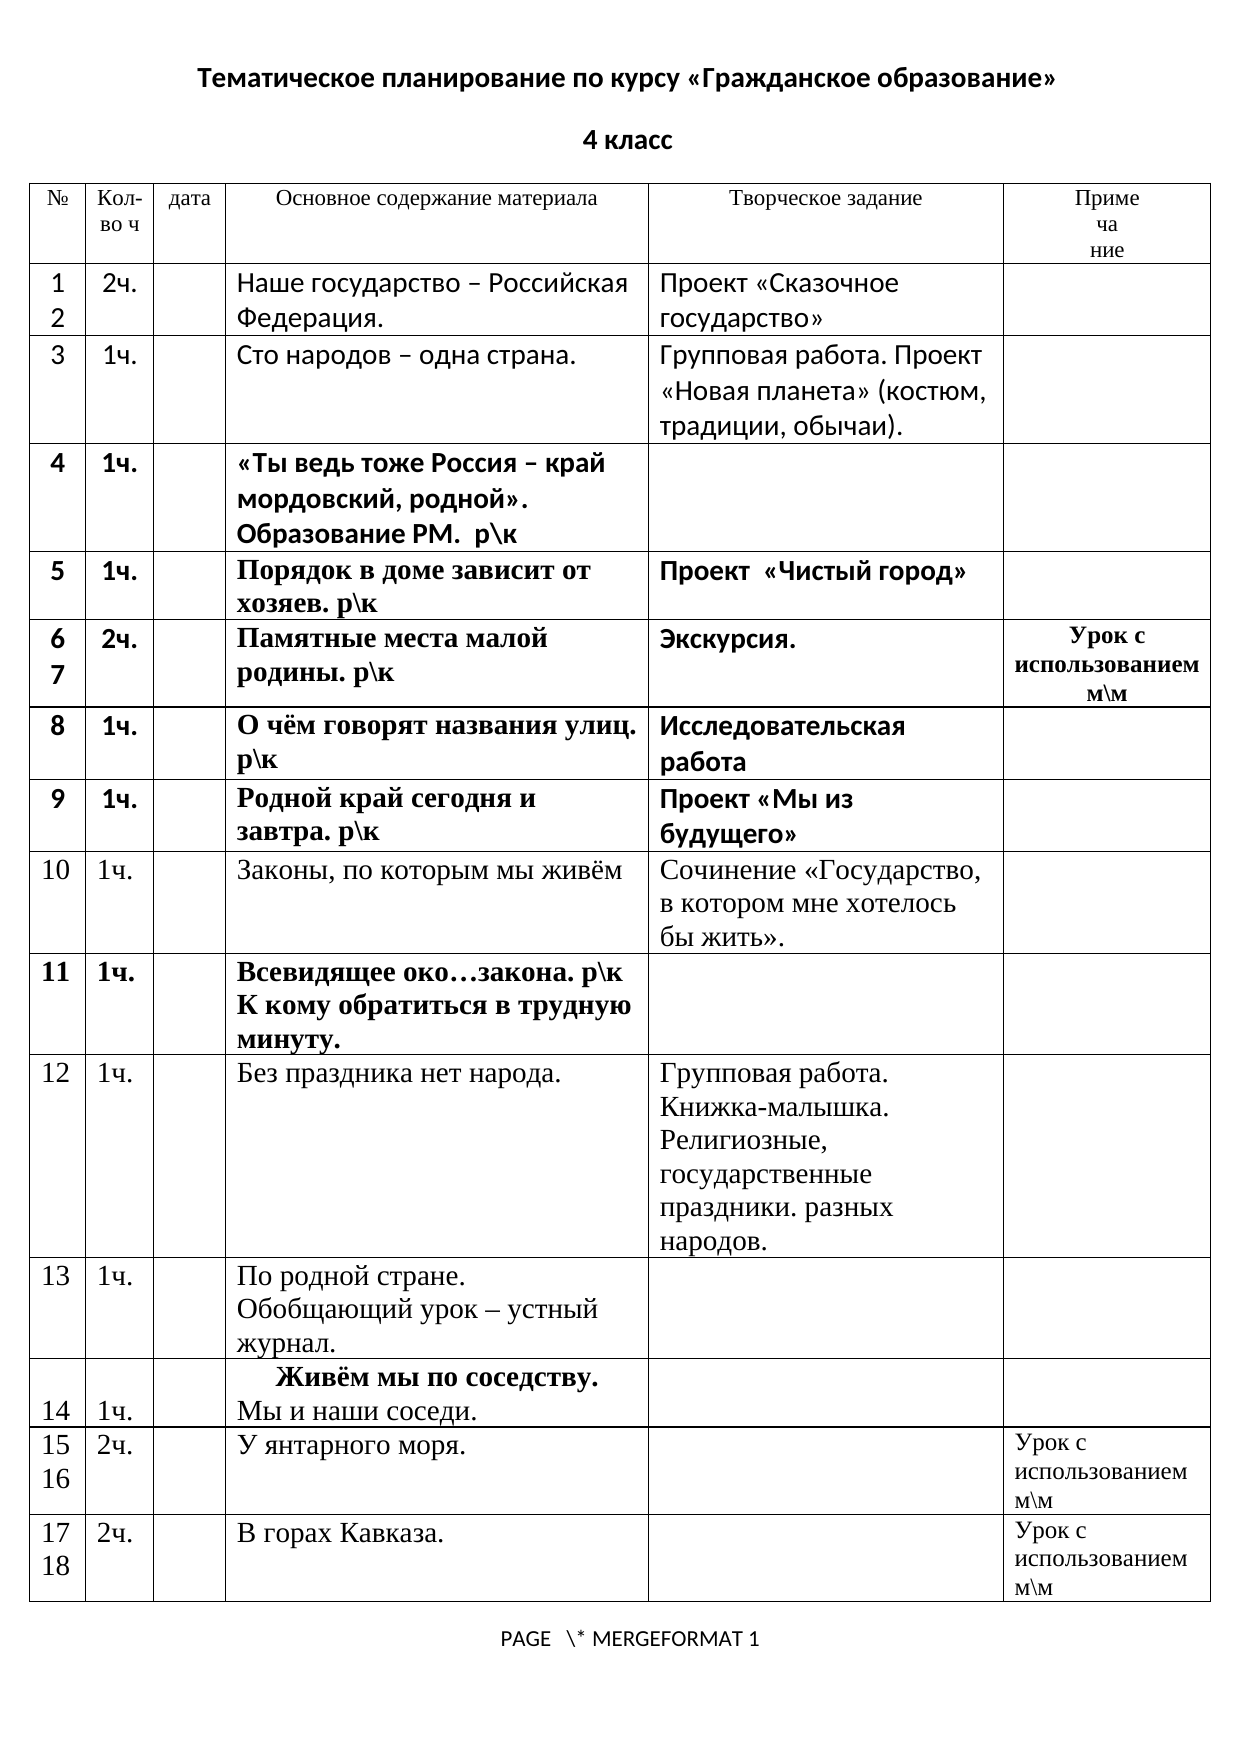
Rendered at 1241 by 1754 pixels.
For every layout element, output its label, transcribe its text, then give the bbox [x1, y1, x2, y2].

table_cell 6 7 [30, 620, 85, 706]
table_cell 10 [30, 852, 85, 953]
table_cell [649, 1515, 1003, 1601]
table_cell [154, 552, 225, 619]
table_cell 2ч. [86, 1515, 153, 1601]
table_cell [1004, 444, 1210, 551]
text Тематическое планирование по курсу «Гражданское образование» [74, 59, 1181, 95]
text 4 класс [74, 121, 1181, 157]
table_cell [1004, 852, 1210, 953]
table_cell Проект «Сказочное государство» [649, 264, 1003, 335]
table_cell 1ч. [86, 708, 153, 779]
table_header Основное содержание материала [226, 184, 648, 263]
table_cell 2ч. [86, 620, 153, 706]
table_cell 1ч. [86, 954, 153, 1054]
table_cell 9 [30, 780, 85, 851]
table_cell [154, 1515, 225, 1601]
table_cell [649, 1359, 1003, 1426]
table_cell По родной стране. Обобщающий урок – устный журнал. [226, 1258, 648, 1358]
table_cell 1ч. [86, 1055, 153, 1257]
table_cell 12 [30, 1055, 85, 1257]
table_cell 1ч. [86, 552, 153, 619]
table_cell Сто народов – одна страна. [226, 336, 648, 443]
table_cell 1ч. [86, 444, 153, 551]
table_cell 14 [30, 1359, 85, 1426]
table_header № [30, 184, 85, 263]
table_cell [154, 708, 225, 779]
table_cell [154, 264, 225, 335]
table_cell О чём говорят названия улиц. р\к [226, 708, 648, 779]
table_cell [1004, 336, 1210, 443]
table_cell Групповая работа. Книжка-малышка. Религиозные, государственные праздники. разных народов. [649, 1055, 1003, 1257]
table_cell [154, 1359, 225, 1426]
table_cell 1ч. [86, 1359, 153, 1426]
table_cell [154, 1258, 225, 1358]
table_cell [154, 1055, 225, 1257]
table_cell [154, 444, 225, 551]
table_cell В горах Кавказа. [226, 1515, 648, 1601]
table_cell [649, 444, 1003, 551]
table_cell 1ч. [86, 852, 153, 953]
table_cell Групповая работа. Проект «Новая планета» (костюм, традиции, обычаи). [649, 336, 1003, 443]
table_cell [1004, 1515, 1210, 1601]
table_cell 1ч. [86, 336, 153, 443]
table_cell Урок с использованием м\м [1004, 620, 1210, 706]
table_cell [154, 852, 225, 953]
table_cell 1ч. [86, 780, 153, 851]
table_cell Памятные места малой родины. р\к [226, 620, 648, 706]
table_cell 8 [30, 708, 85, 779]
table_cell 2ч. [86, 264, 153, 335]
table_cell Родной край сегодня и завтра. р\к [226, 780, 648, 851]
table_header Творческое задание [649, 184, 1003, 263]
table_cell Исследовательская работа [649, 708, 1003, 779]
table_cell Сочинение «Государство, в котором мне хотелось бы жить». [649, 852, 1003, 953]
table_cell [1004, 264, 1210, 335]
table_cell [1004, 1359, 1210, 1426]
table_cell «Ты ведь тоже Россия – край мордовский, родной». Образование РМ. р\к [226, 444, 648, 551]
table_cell 11 [30, 954, 85, 1054]
table_cell 3 [30, 336, 85, 443]
table_cell 2ч. [86, 1428, 153, 1514]
table_header Приме ча ние [1004, 184, 1210, 263]
table_cell 15 16 [30, 1428, 85, 1514]
table_cell [154, 1428, 225, 1514]
table_cell У янтарного моря. [226, 1428, 648, 1514]
table_cell [1004, 708, 1210, 779]
table_cell [649, 1258, 1003, 1358]
table_cell [154, 780, 225, 851]
table_cell 17 18 [30, 1515, 85, 1601]
table_cell 1 2 [30, 264, 85, 335]
table_cell [649, 1428, 1003, 1514]
table_cell Проект «Мы из будущего» [649, 780, 1003, 851]
table_cell 4 [30, 444, 85, 551]
table_cell [154, 620, 225, 706]
table_cell Наше государство – Российская Федерация. [226, 264, 648, 335]
table_cell [154, 336, 225, 443]
table_cell Порядок в доме зависит от хозяев. р\к [226, 552, 648, 619]
table_cell Всевидящее око…закона. р\к К кому обратиться в трудную минуту. [226, 954, 648, 1054]
table_cell [1004, 780, 1210, 851]
table_header дата [154, 184, 225, 263]
table_cell Живём мы по соседству. Мы и наши соседи. [226, 1359, 648, 1426]
table_cell Экскурсия. [649, 620, 1003, 706]
table_cell Проект «Чистый город» [649, 552, 1003, 619]
table_cell [1004, 1055, 1210, 1257]
table_cell Законы, по которым мы живём [226, 852, 648, 953]
table_header Кол-во ч [86, 184, 153, 263]
table_cell [1004, 552, 1210, 619]
table_cell Урок с использованием м\м [1004, 1428, 1210, 1514]
table_cell 5 [30, 552, 85, 619]
table_cell [649, 954, 1003, 1054]
table_cell 13 [30, 1258, 85, 1358]
table_cell [1004, 954, 1210, 1054]
table_cell [154, 954, 225, 1054]
table_cell Без праздника нет народа. [226, 1055, 648, 1257]
table_cell [1004, 1258, 1210, 1358]
table_cell 1ч. [86, 1258, 153, 1358]
